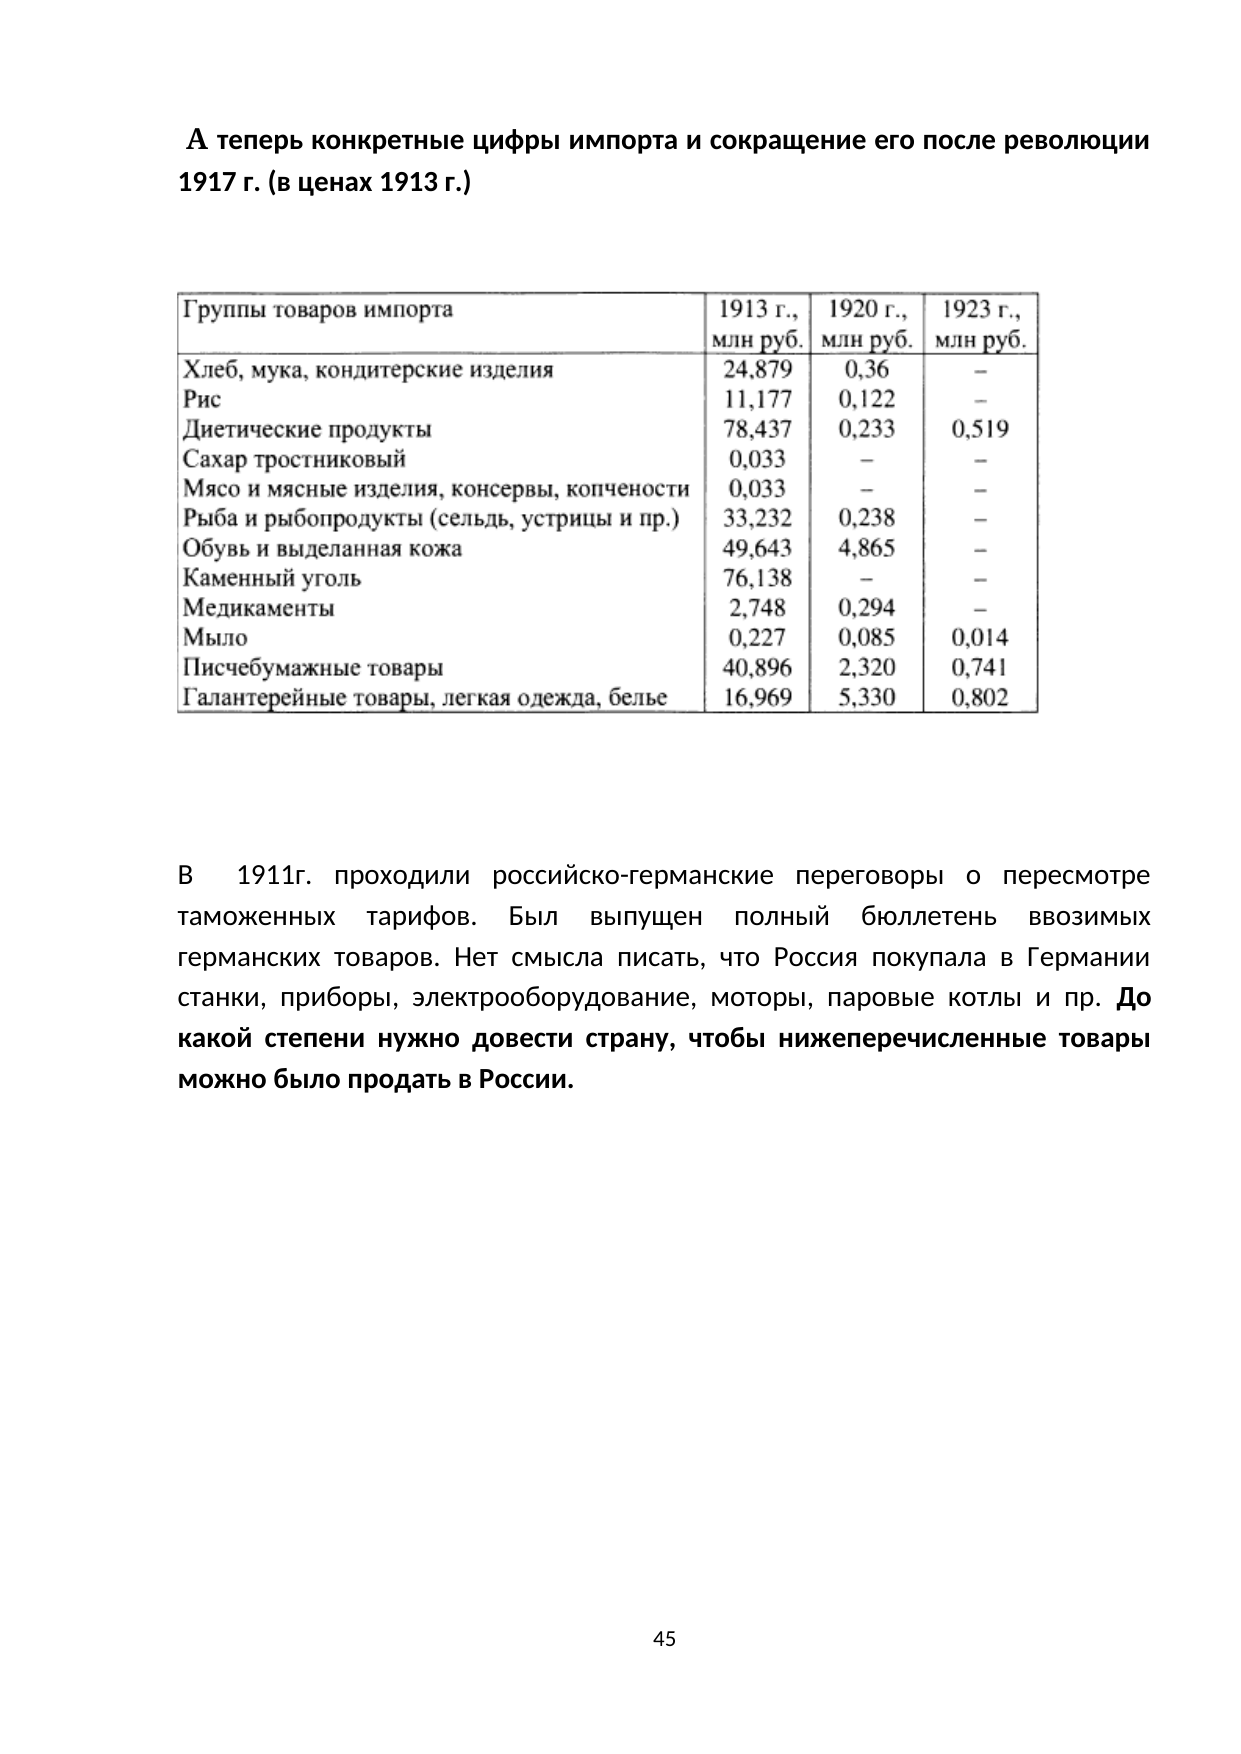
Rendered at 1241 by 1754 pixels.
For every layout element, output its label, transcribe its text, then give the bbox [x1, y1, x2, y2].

text В 1911г. проходили российско-германские переговоры о пересмотре таможенных тарифов. Был выпущен полный бюллетень ввозимых германских товаров. Нет смысла писать, что Россия покупала в Германии станки, приборы, электрооборудование, моторы, паровые котлы и пр. До какой степени нужно довести страну, чтобы нижеперечисленные товары можно было продать в России. [177, 856, 1152, 1096]
text А теперь конкретные цифры импорта и сокращение его после революции 1917 г. (в ценах 1913 г.) [177, 118, 1152, 199]
picture [177, 286, 1045, 715]
